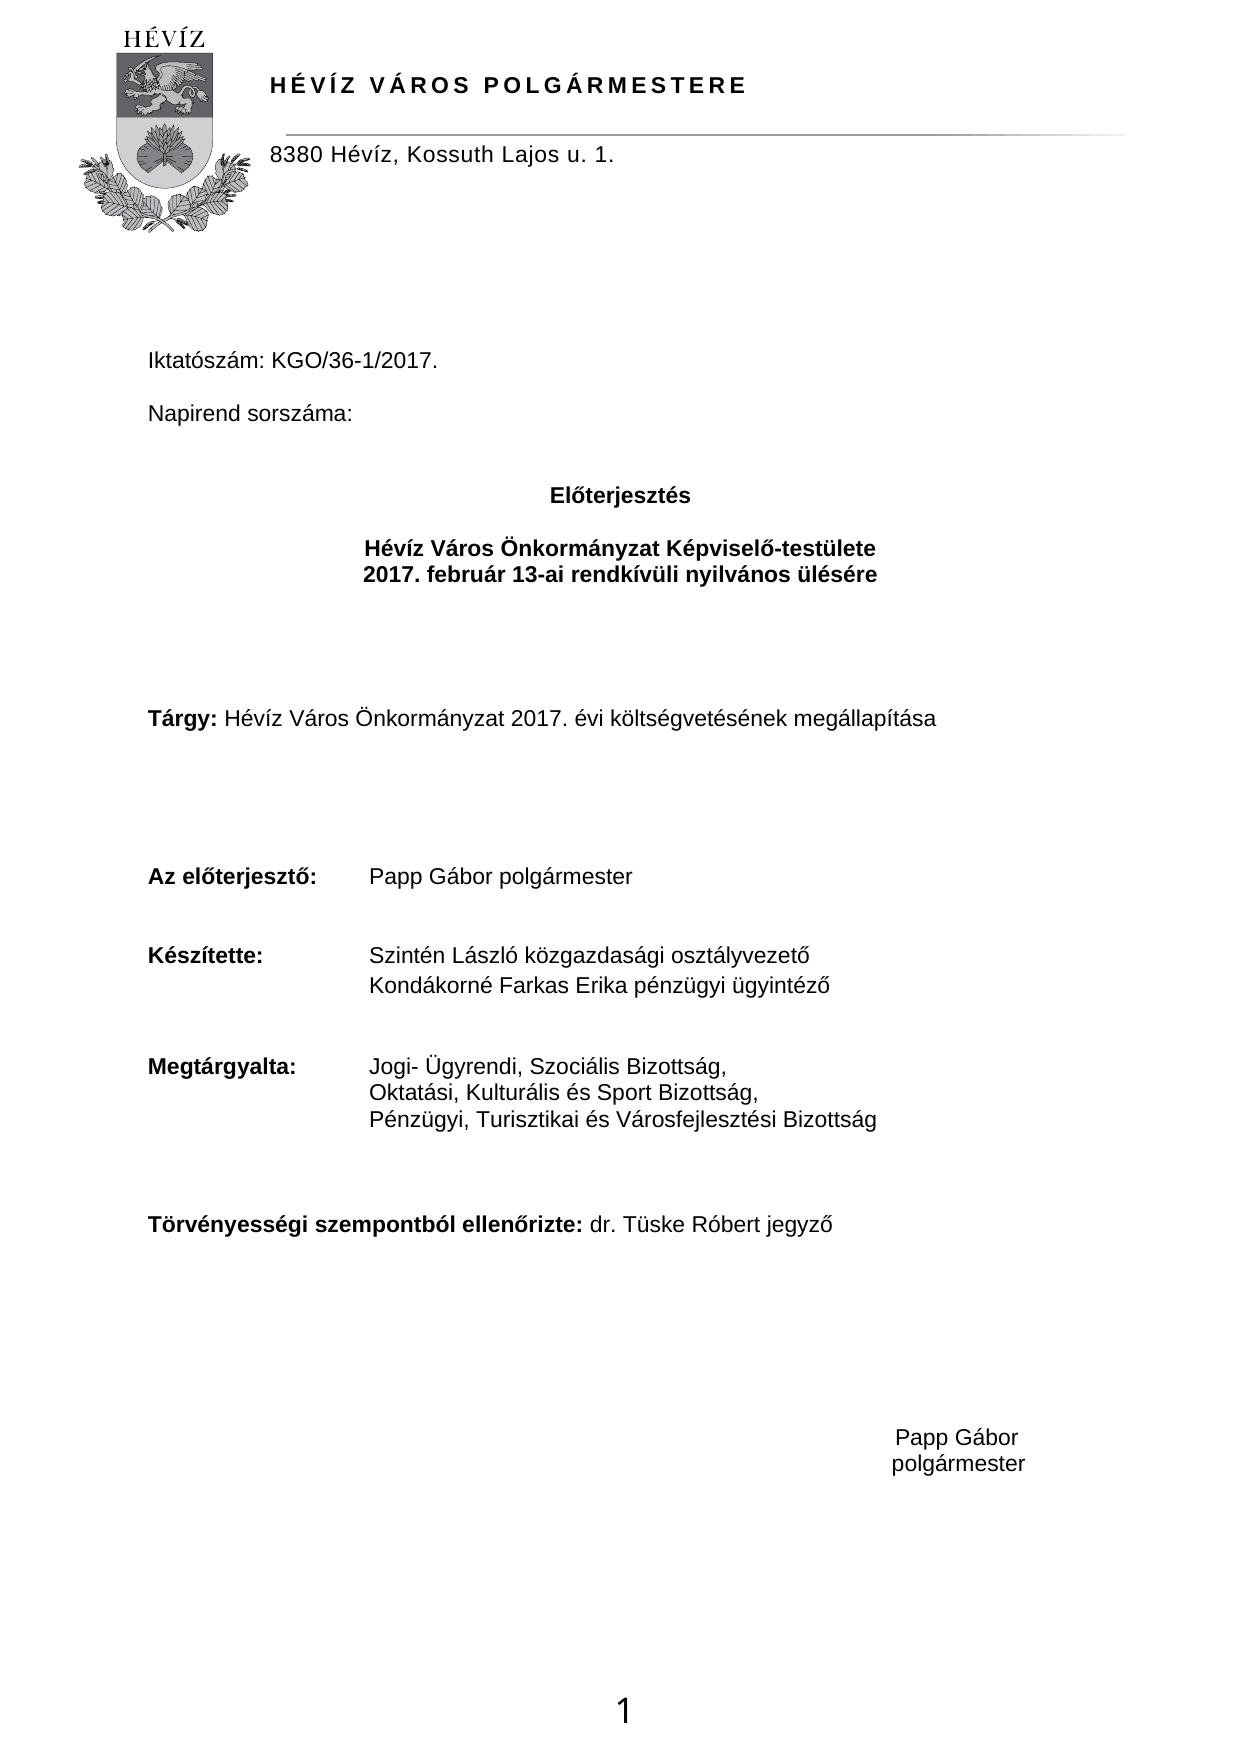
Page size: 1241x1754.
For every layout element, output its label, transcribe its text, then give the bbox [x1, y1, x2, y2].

text Az előterjesztő: Papp Gábor polgármester [148, 863, 1093, 889]
text HÉVÍZ VÁROS POLGÁRMESTERE [213, 72, 1093, 98]
text Oktatási, Kulturális és Sport Bizottság, [221, 1079, 1093, 1106]
text 8380 Hévíz, Kossuth Lajos u. 1. [206, 141, 1093, 167]
text Papp Gábor [148, 1423, 1093, 1450]
text Készítette: Szintén László közgazdasági osztályvezető [148, 942, 1093, 968]
text 2017. február 13-ai rendkívüli nyilvános ülésére [148, 561, 1093, 588]
text Megtárgyalta: Jogi- Ügyrendi, Szociális Bizottság, [148, 1053, 1093, 1079]
text Napirend sorszáma: [148, 399, 1093, 426]
text Pénzügyi, Turisztikai és Városfejlesztési Bizottság [221, 1106, 1093, 1132]
text Hévíz Város Önkormányzat Képviselő-testülete [148, 535, 1093, 561]
text Kondákorné Farkas Erika pénzügyi ügyintéző [148, 972, 1093, 998]
text Tárgy: Hévíz Város Önkormányzat 2017. évi költségvetésének megállapítása [148, 705, 1093, 731]
text Előterjesztés [148, 482, 1093, 509]
text Törvényességi szempontból ellenőrizte: dr. Tüske Róbert jegyző [148, 1211, 1093, 1237]
text Iktatószám: KGO/36-1/2017. [148, 347, 1093, 373]
text polgármester [148, 1450, 1093, 1476]
